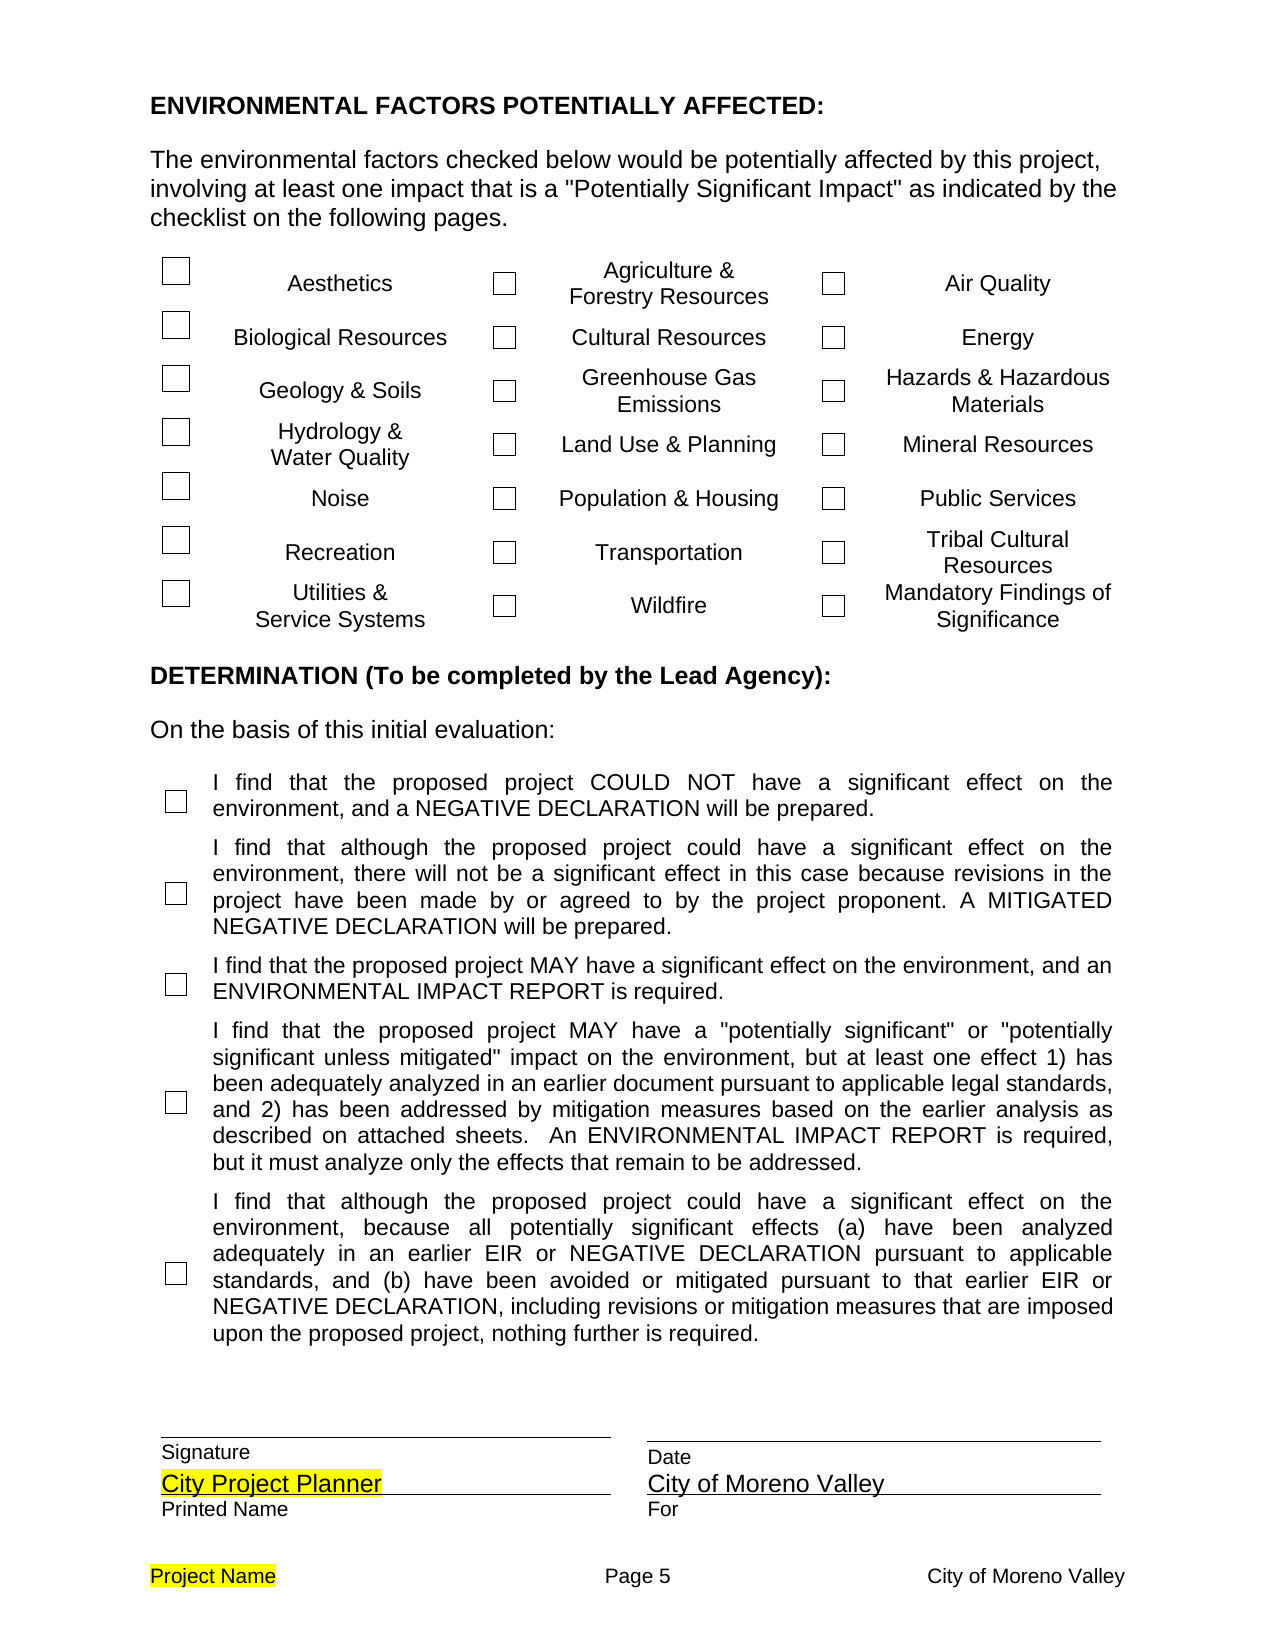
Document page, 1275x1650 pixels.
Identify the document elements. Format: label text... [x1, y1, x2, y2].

table_cell Date [636, 1358, 1125, 1468]
table_cell Public Services [859, 471, 1137, 525]
table_header [150, 769, 201, 834]
table_cell Cultural Resources [530, 310, 808, 364]
subtitle DETERMINATION (To be completed by the Lead Agency): [150, 661, 1125, 690]
table_cell I find that although the proposed project could have a significant effect on the environment, there will not be a significant effect in this case because revisions in the project have been made by or agreed to by the project proponent. A MITIGATED NEGATIVE DECLARATION will be prepared. [201, 834, 1125, 952]
table_cell [150, 1017, 201, 1188]
table_cell I find that the proposed project MAY have a "potentially significant" or "potentially significant unless mitigated" impact on the environment, but at least one effect 1) has been adequately analyzed in an earlier document pursuant to applicable legal standards, and 2) has been addressed by mitigation measures based on the earlier analysis as described on attached sheets. An ENVIRONMENTAL IMPACT REPORT is required, but it must analyze only the effects that remain to be addressed. [201, 1017, 1125, 1188]
table_cell [150, 418, 201, 471]
table_cell Signature [150, 1358, 636, 1468]
table_cell [808, 579, 859, 632]
text The environmental factors checked below would be potentially affected by this project, involving at least one impact that is a "Potentially Significant Impact" as indicated by the checklist on the following pages. [150, 145, 1125, 231]
table_cell Utilities & Service Systems [201, 579, 479, 632]
table_cell Greenhouse Gas Emissions [530, 364, 808, 417]
table_header [808, 256, 859, 310]
table_cell Land Use & Planning [530, 418, 808, 471]
table_cell [150, 579, 201, 632]
table_cell [150, 952, 201, 1017]
table_header [150, 256, 201, 310]
text On the basis of this initial evaluation: [150, 715, 1125, 744]
table_cell Transportation [530, 525, 808, 579]
table_cell Population & Housing [530, 471, 808, 525]
table_cell [808, 471, 859, 525]
table_cell [808, 418, 859, 471]
table_cell Wildfire [530, 579, 808, 632]
table_cell [479, 310, 530, 364]
table_cell [479, 364, 530, 417]
table_cell Tribal Cultural Resources [859, 525, 1137, 579]
table_cell [808, 525, 859, 579]
table_cell [150, 471, 201, 525]
table_header Agriculture & Forestry Resources [530, 256, 808, 310]
table_cell [479, 471, 530, 525]
table_cell [808, 310, 859, 364]
table_header Air Quality [859, 256, 1137, 310]
table_cell [808, 364, 859, 417]
table_cell [479, 525, 530, 579]
table_cell [150, 364, 201, 417]
table_cell I find that although the proposed project could have a significant effect on the environment, because all potentially significant effects (a) have been analyzed adequately in an earlier EIR or NEGATIVE DECLARATION pursuant to applicable standards, and (b) have been avoided or mitigated pursuant to that earlier EIR or NEGATIVE DECLARATION, including revisions or mitigation measures that are imposed upon the proposed project, nothing further is required. [201, 1188, 1125, 1358]
table_cell [479, 418, 530, 471]
table_cell [150, 1188, 201, 1358]
table_cell [150, 525, 201, 579]
table_cell Noise [201, 471, 479, 525]
table_cell [150, 834, 201, 952]
table_cell City Project Planner Printed Name [150, 1469, 636, 1521]
table_cell [479, 579, 530, 632]
table_header I find that the proposed project COULD NOT have a significant effect on the environment, and a NEGATIVE DECLARATION will be prepared. [201, 769, 1125, 834]
table_cell Biological Resources [201, 310, 479, 364]
table_cell Hazards & Hazardous Materials [859, 364, 1137, 417]
table_cell I find that the proposed project MAY have a significant effect on the environment, and an ENVIRONMENTAL IMPACT REPORT is required. [201, 952, 1125, 1017]
table_cell Mineral Resources [859, 418, 1137, 471]
table_cell Recreation [201, 525, 479, 579]
table_cell City of Moreno Valley For [636, 1469, 1125, 1521]
subtitle ENVIRONMENTAL FACTORS POTENTIALLY AFFECTED: [150, 91, 1125, 120]
table_header [479, 256, 530, 310]
table_cell Hydrology & Water Quality [201, 418, 479, 471]
table_cell Energy [859, 310, 1137, 364]
table_cell Mandatory Findings of Significance [859, 579, 1137, 632]
table_cell Geology & Soils [201, 364, 479, 417]
table_header Aesthetics [201, 256, 479, 310]
table_cell [150, 310, 201, 364]
